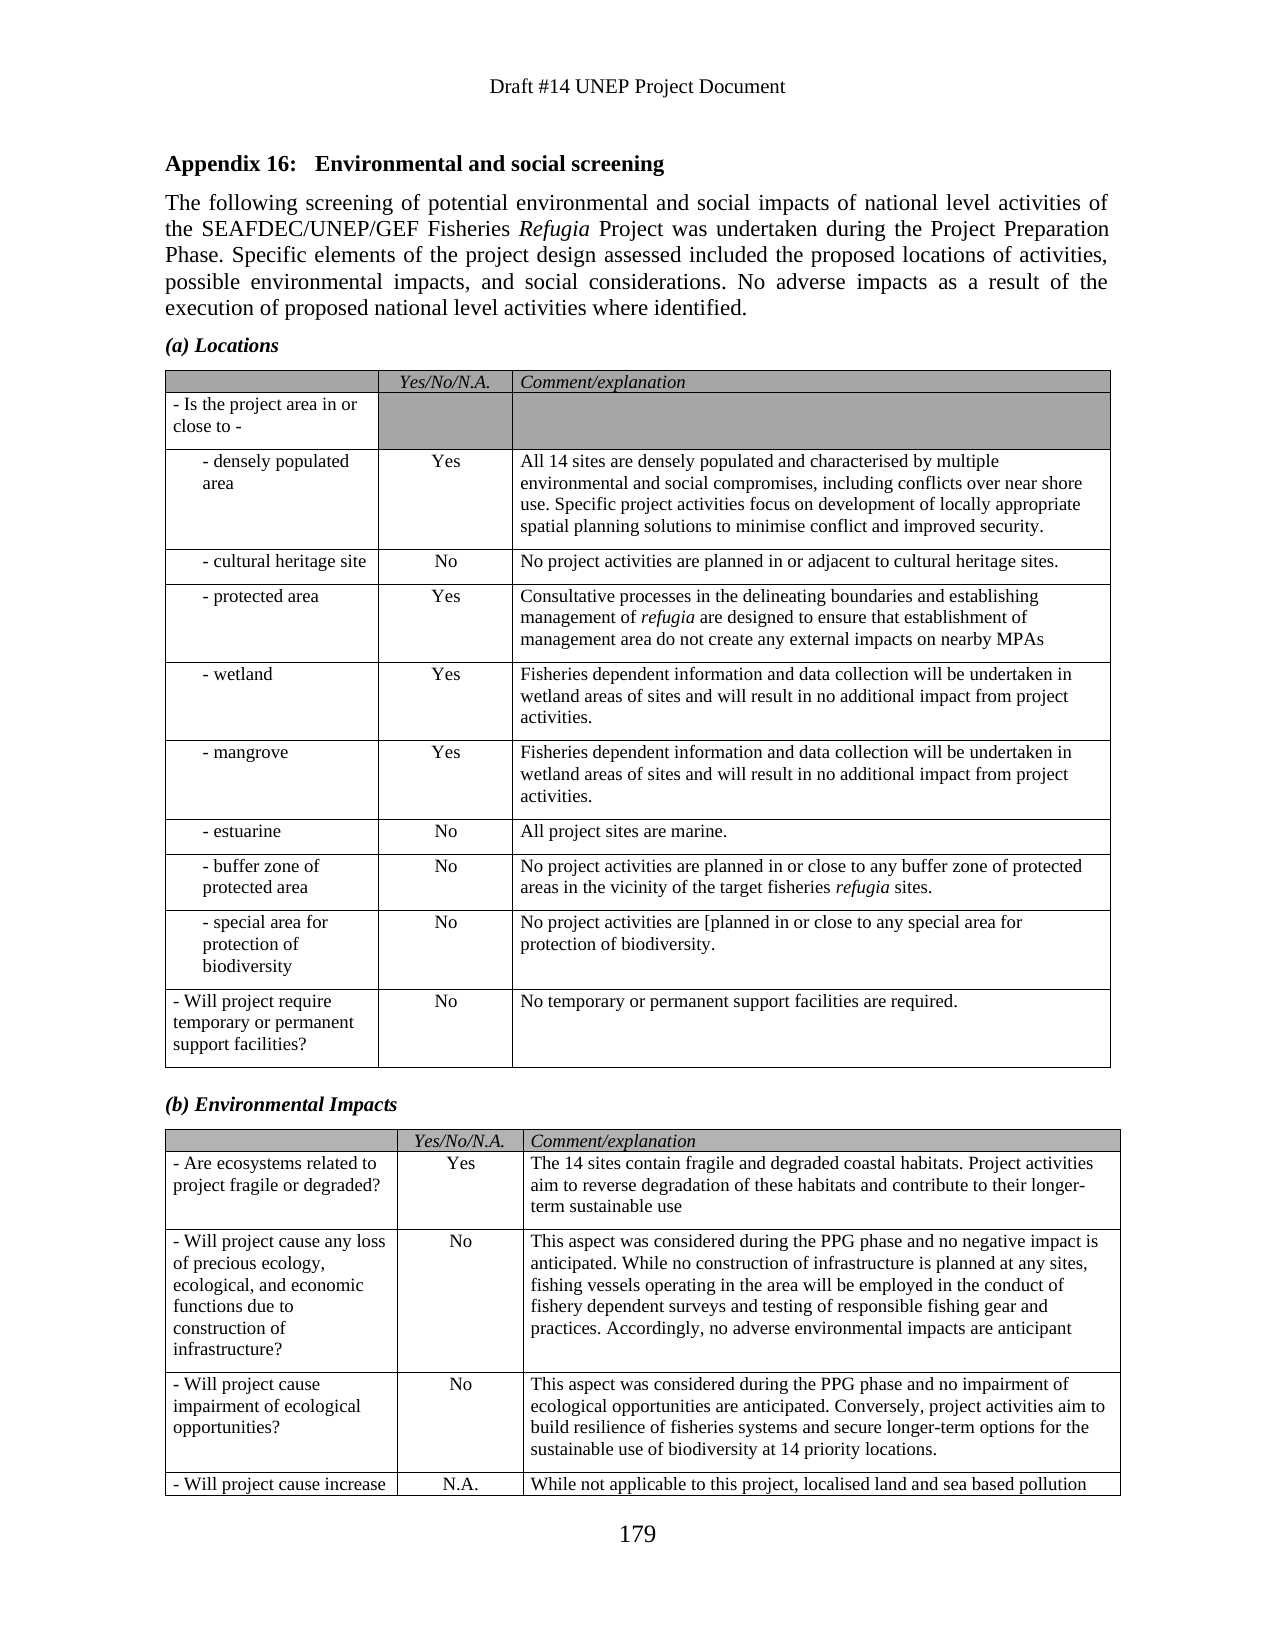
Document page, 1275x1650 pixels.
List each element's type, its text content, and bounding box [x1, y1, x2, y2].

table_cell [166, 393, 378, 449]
text (b) Environmental Impacts [165, 1092, 1110, 1116]
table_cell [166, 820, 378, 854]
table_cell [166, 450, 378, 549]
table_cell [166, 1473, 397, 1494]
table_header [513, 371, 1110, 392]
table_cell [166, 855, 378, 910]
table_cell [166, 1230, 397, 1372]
text The following screening of potential environmental and social impacts of national level activities of the SEAFDEC/UNEP/GEF Fisheries Refugia Project was undertaken during the Project Preparation Phase. Specific elements of the project design assessed included the proposed locations of activities, possible environmental impacts, and social considerations. No adverse impacts as a result of the execution of proposed national level activities where identified. [165, 189, 1110, 321]
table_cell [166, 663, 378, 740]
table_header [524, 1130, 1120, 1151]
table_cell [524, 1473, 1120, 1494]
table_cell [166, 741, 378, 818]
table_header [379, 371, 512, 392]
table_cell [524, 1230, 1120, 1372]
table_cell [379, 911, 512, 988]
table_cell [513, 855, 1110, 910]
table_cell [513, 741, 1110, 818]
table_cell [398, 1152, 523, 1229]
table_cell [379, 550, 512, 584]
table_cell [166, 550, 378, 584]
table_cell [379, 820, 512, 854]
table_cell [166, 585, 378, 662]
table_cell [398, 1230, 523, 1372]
text Appendix 16: Environmental and social screening [165, 150, 1110, 176]
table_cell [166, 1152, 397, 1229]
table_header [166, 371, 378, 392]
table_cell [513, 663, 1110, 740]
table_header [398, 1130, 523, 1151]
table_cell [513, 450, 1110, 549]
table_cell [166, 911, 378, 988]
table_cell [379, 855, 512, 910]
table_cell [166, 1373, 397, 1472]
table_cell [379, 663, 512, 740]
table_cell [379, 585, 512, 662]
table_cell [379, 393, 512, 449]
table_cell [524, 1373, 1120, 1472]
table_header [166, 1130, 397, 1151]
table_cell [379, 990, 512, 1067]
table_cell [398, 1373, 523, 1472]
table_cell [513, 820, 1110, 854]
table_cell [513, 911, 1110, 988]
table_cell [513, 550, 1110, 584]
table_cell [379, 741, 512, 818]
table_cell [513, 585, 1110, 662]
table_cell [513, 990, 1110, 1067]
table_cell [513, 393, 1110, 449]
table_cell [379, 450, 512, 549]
text (a) Locations [165, 333, 1110, 357]
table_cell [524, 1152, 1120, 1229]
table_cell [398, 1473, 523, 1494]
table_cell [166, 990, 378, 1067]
